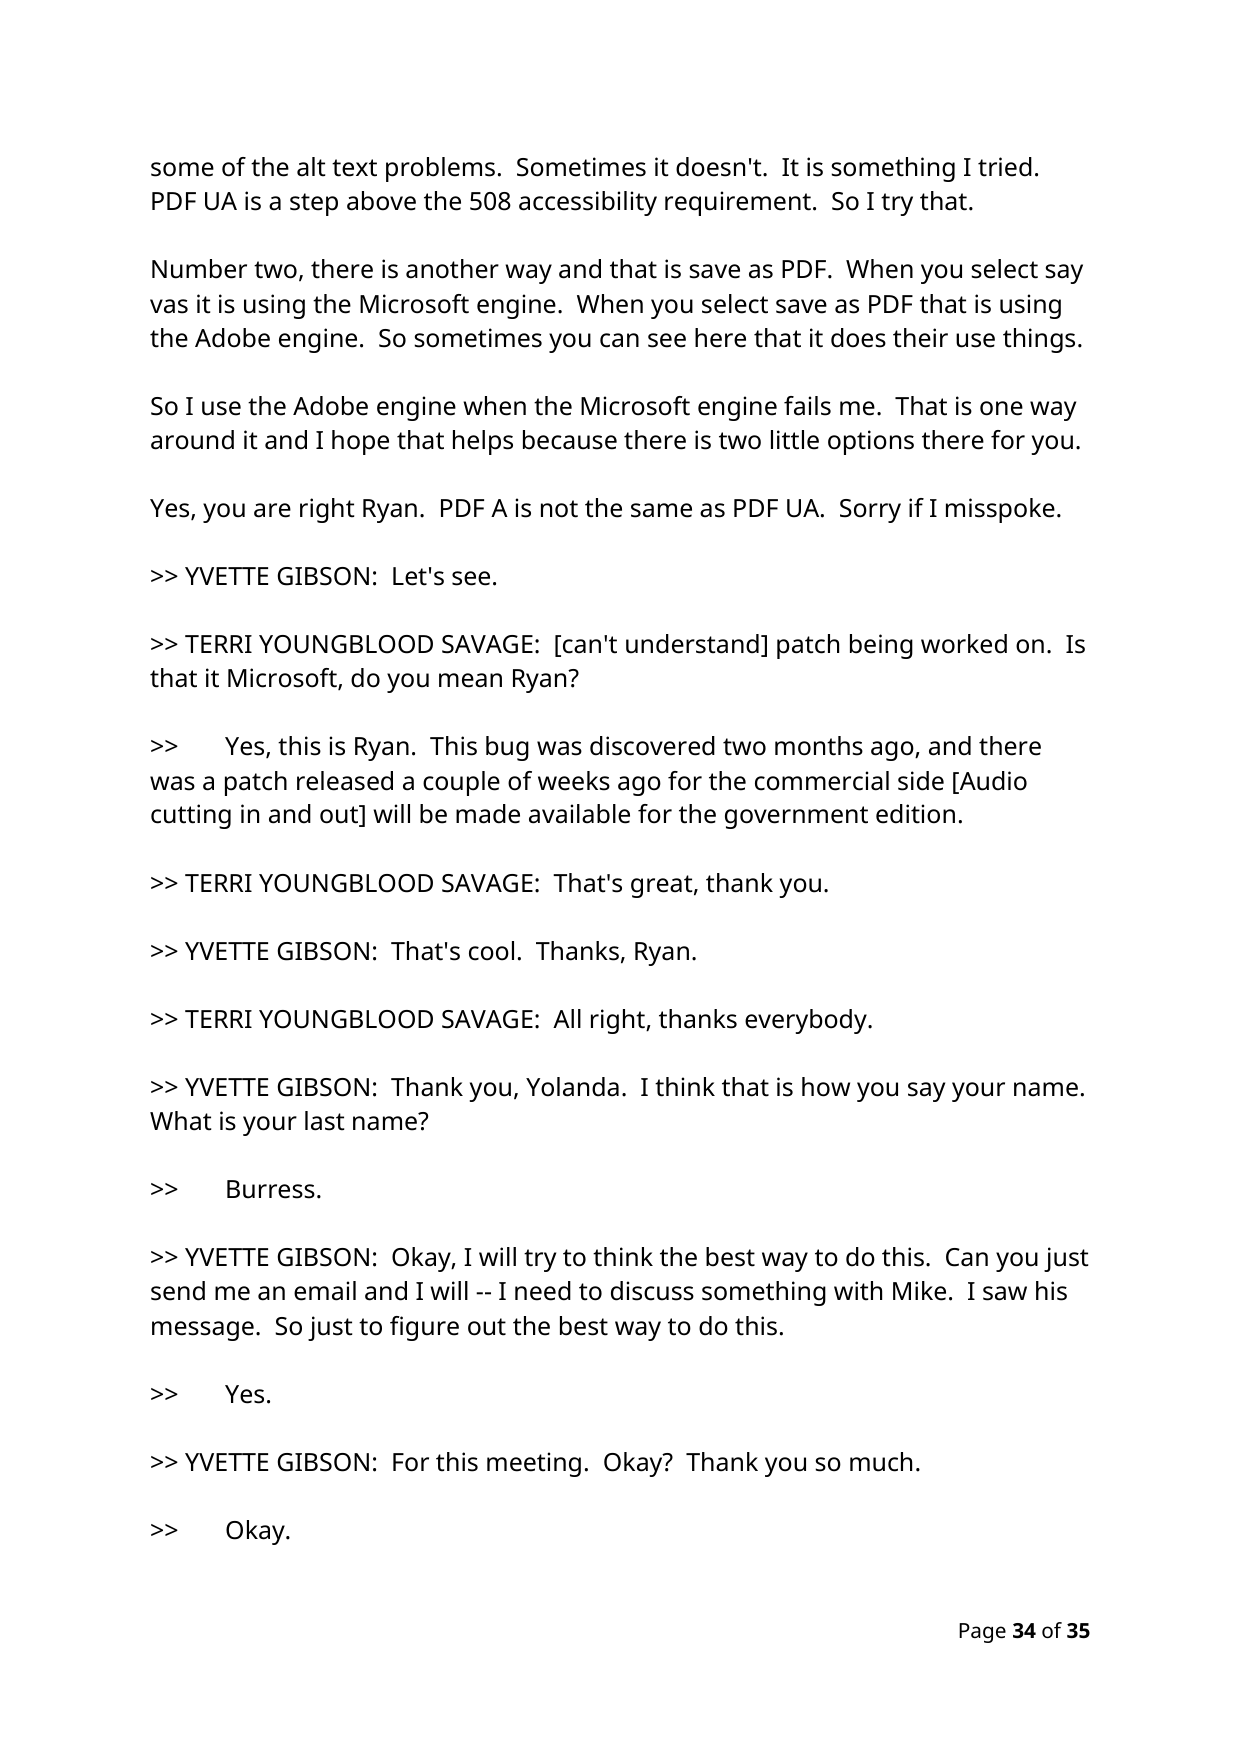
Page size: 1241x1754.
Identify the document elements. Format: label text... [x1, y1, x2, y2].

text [150, 150, 1090, 218]
text Yes, you are right Ryan. PDF A is not the same as PDF UA. Sorry if I misspoke. [150, 491, 1090, 525]
text >> TERRI YOUNGBLOOD SAVAGE: That's great, thank you. [150, 865, 1090, 899]
text So I use the Adobe engine when the Microsoft engine fails me. That is one way around it and I hope that helps because there is two little options there for you. [150, 388, 1090, 457]
text >> Yes. [150, 1376, 1090, 1410]
text >> YVETTE GIBSON: That's cool. Thanks, Ryan. [150, 933, 1090, 967]
text >> Yes, this is Ryan. This bug was discovered two months ago, and there was a patch released a couple of weeks ago for the commercial side [Audio cutting in and out] will be made available for the government edition. [150, 729, 1090, 831]
text >> Burress. [150, 1172, 1090, 1206]
text Number two, there is another way and that is save as PDF. When you select say vas it is using the Microsoft engine. When you select save as PDF that is using the Adobe engine. So sometimes you can see here that it does their use things. [150, 252, 1090, 354]
text >> Okay. [150, 1512, 1090, 1547]
text >> YVETTE GIBSON: For this meeting. Okay? Thank you so much. [150, 1444, 1090, 1478]
text >> TERRI YOUNGBLOOD SAVAGE: All right, thanks everybody. [150, 1002, 1090, 1036]
text >> YVETTE GIBSON: Let's see. [150, 559, 1090, 593]
text >> TERRI YOUNGBLOOD SAVAGE: [can't understand] patch being worked on. Is that it Microsoft, do you mean Ryan? [150, 627, 1090, 695]
text >> YVETTE GIBSON: Okay, I will try to think the best way to do this. Can you just send me an email and I will -- I need to discuss something with Mike. I saw his message. So just to figure out the best way to do this. [150, 1240, 1090, 1342]
text >> YVETTE GIBSON: Thank you, Yolanda. I think that is how you say your name. What is your last name? [150, 1070, 1090, 1138]
